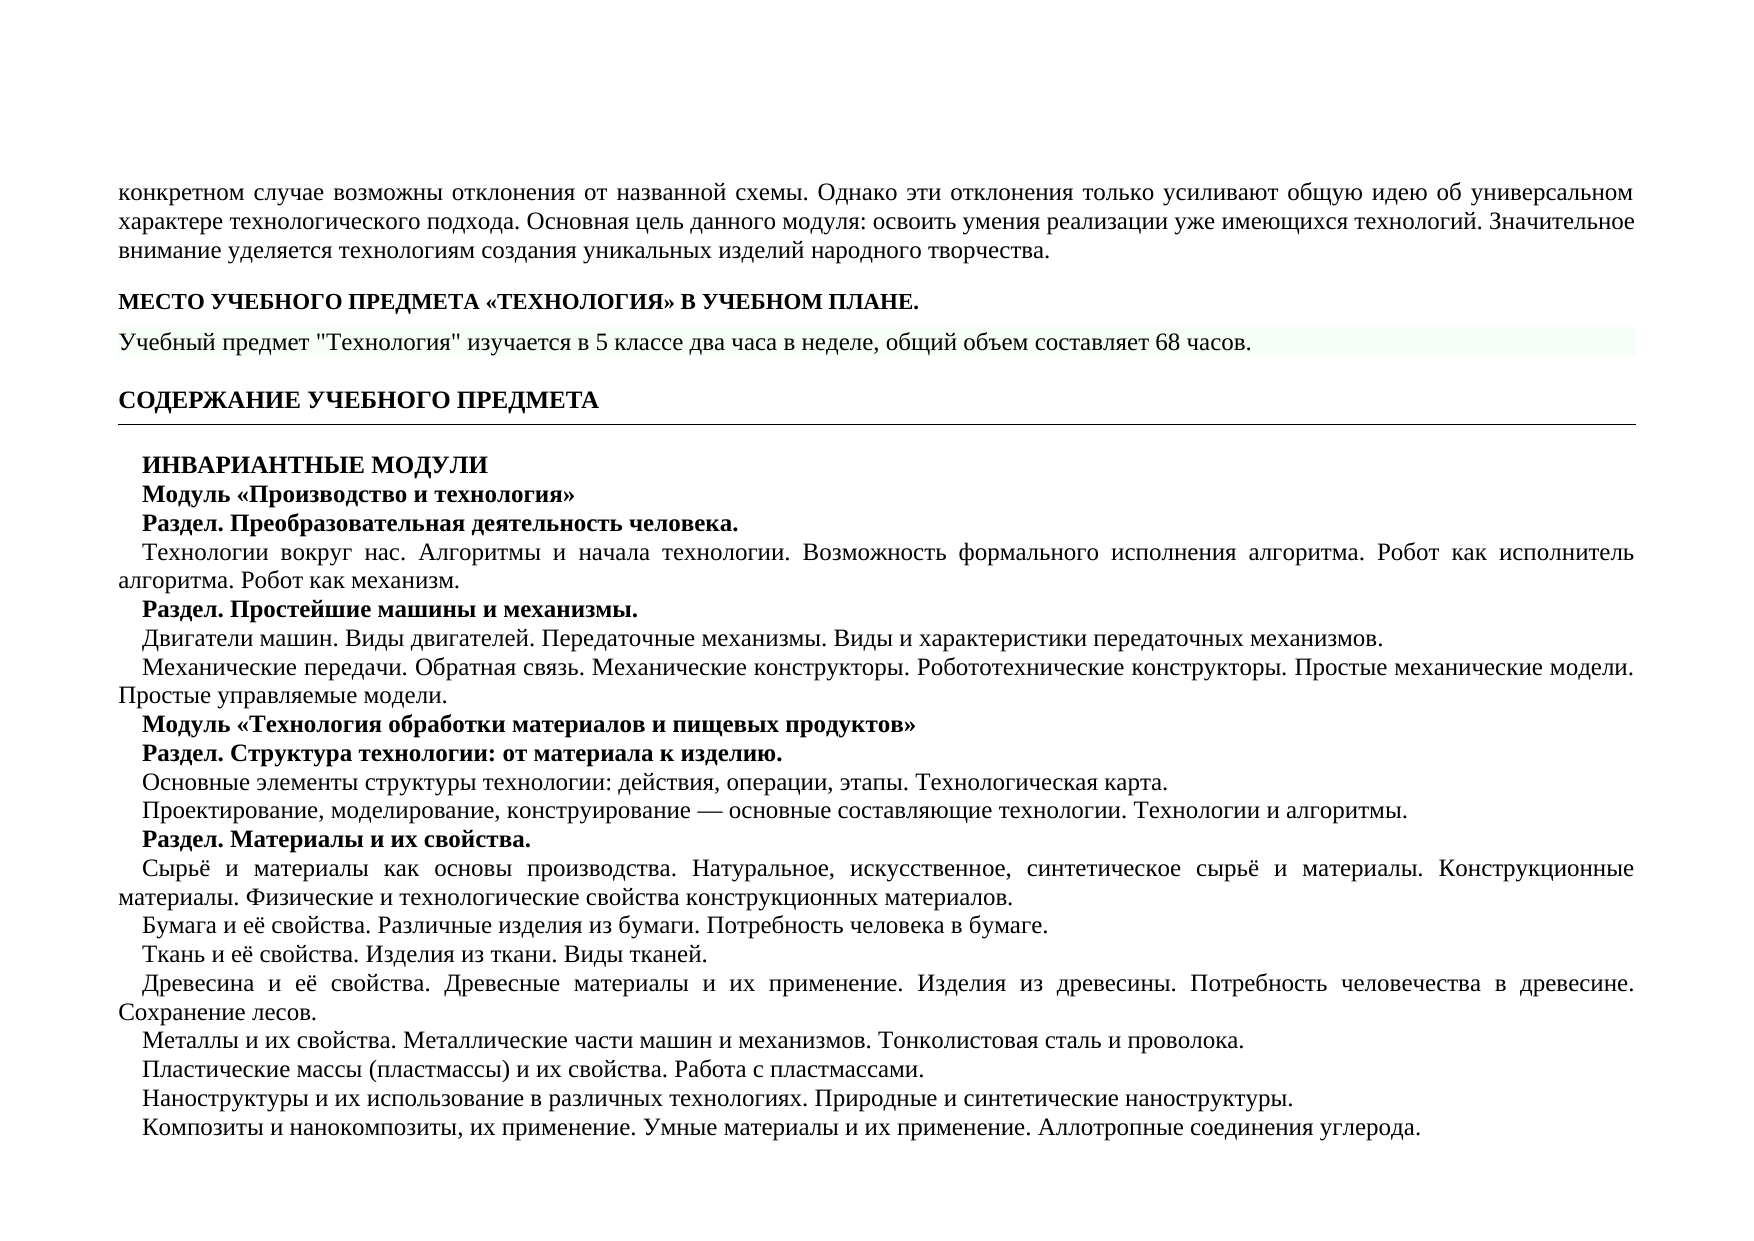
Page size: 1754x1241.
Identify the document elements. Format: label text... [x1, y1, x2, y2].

text Механические передачи. Обратная связь. Механические конструкторы. Робототехнические конструкторы. Простые механические модели. Простые управляемые модели. [118, 652, 1636, 709]
text Древесина и её свойства. Древесные материалы и их применение. Изделия из древесины. Потребность человечества в древесине. Сохранение лесов. [118, 968, 1636, 1025]
text Раздел. Структура технологии: от материала к изделию. [118, 738, 1636, 767]
text СОДЕРЖАНИЕ УЧЕБНОГО ПРЕДМЕТА [118, 385, 1636, 424]
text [118, 177, 1636, 263]
text Бумага и её свойства. Различные изделия из бумаги. Потребность человека в бумаге. [118, 910, 1636, 939]
text Металлы и их свойства. Металлические части машин и механизмов. Тонколистовая сталь и проволока. [118, 1025, 1636, 1054]
text Технологии вокруг нас. Алгоритмы и начала технологии. Возможность формального исполнения алгоритма. Робот как исполнитель алгоритма. Робот как механизм. [118, 537, 1636, 594]
text Учебный предмет "Технология" изучается в 5 классе два часа в неделе, общий объем составляет 68 часов. [118, 327, 1636, 356]
text Наноструктуры и их использование в различных технологиях. Природные и синтетические наноструктуры. [118, 1083, 1636, 1112]
text Композиты и нанокомпозиты, их применение. Умные материалы и их применение. Аллотропные соединения углерода. [118, 1112, 1636, 1140]
text Ткань и её свойства. Изделия из ткани. Виды тканей. [118, 939, 1636, 968]
text Сырьё и материалы как основы производства. Натуральное, искусственное, синтетическое сырьё и материалы. Конструкционные материалы. Физические и технологические свойства конструкционных материалов. [118, 853, 1636, 910]
text Двигатели машин. Виды двигателей. Передаточные механизмы. Виды и характеристики передаточных механизмов. [118, 623, 1636, 652]
text Основные элементы структуры технологии: действия, операции, этапы. Технологическая карта. [118, 767, 1636, 795]
text Раздел. Преобразовательная деятельность человека. [118, 508, 1636, 537]
text МЕСТО УЧЕБНОГО ПРЕДМЕТА «ТЕХНОЛОГИЯ» В УЧЕБНОМ ПЛАНЕ. [118, 288, 1636, 315]
text Модуль «Производство и технология» [118, 479, 1636, 508]
text ИНВАРИАНТНЫЕ МОДУЛИ [118, 450, 1636, 479]
text Раздел. Простейшие машины и механизмы. [118, 594, 1636, 623]
text Раздел. Материалы и их свойства. [118, 824, 1636, 853]
text Модуль «Технология обработки материалов и пищевых продуктов» [118, 709, 1636, 738]
text Проектирование, моделирование, конструирование — основные составляющие технологии. Технологии и алгоритмы. [118, 795, 1636, 824]
text Пластические массы (пластмассы) и их свойства. Работа с пластмассами. [118, 1054, 1636, 1083]
